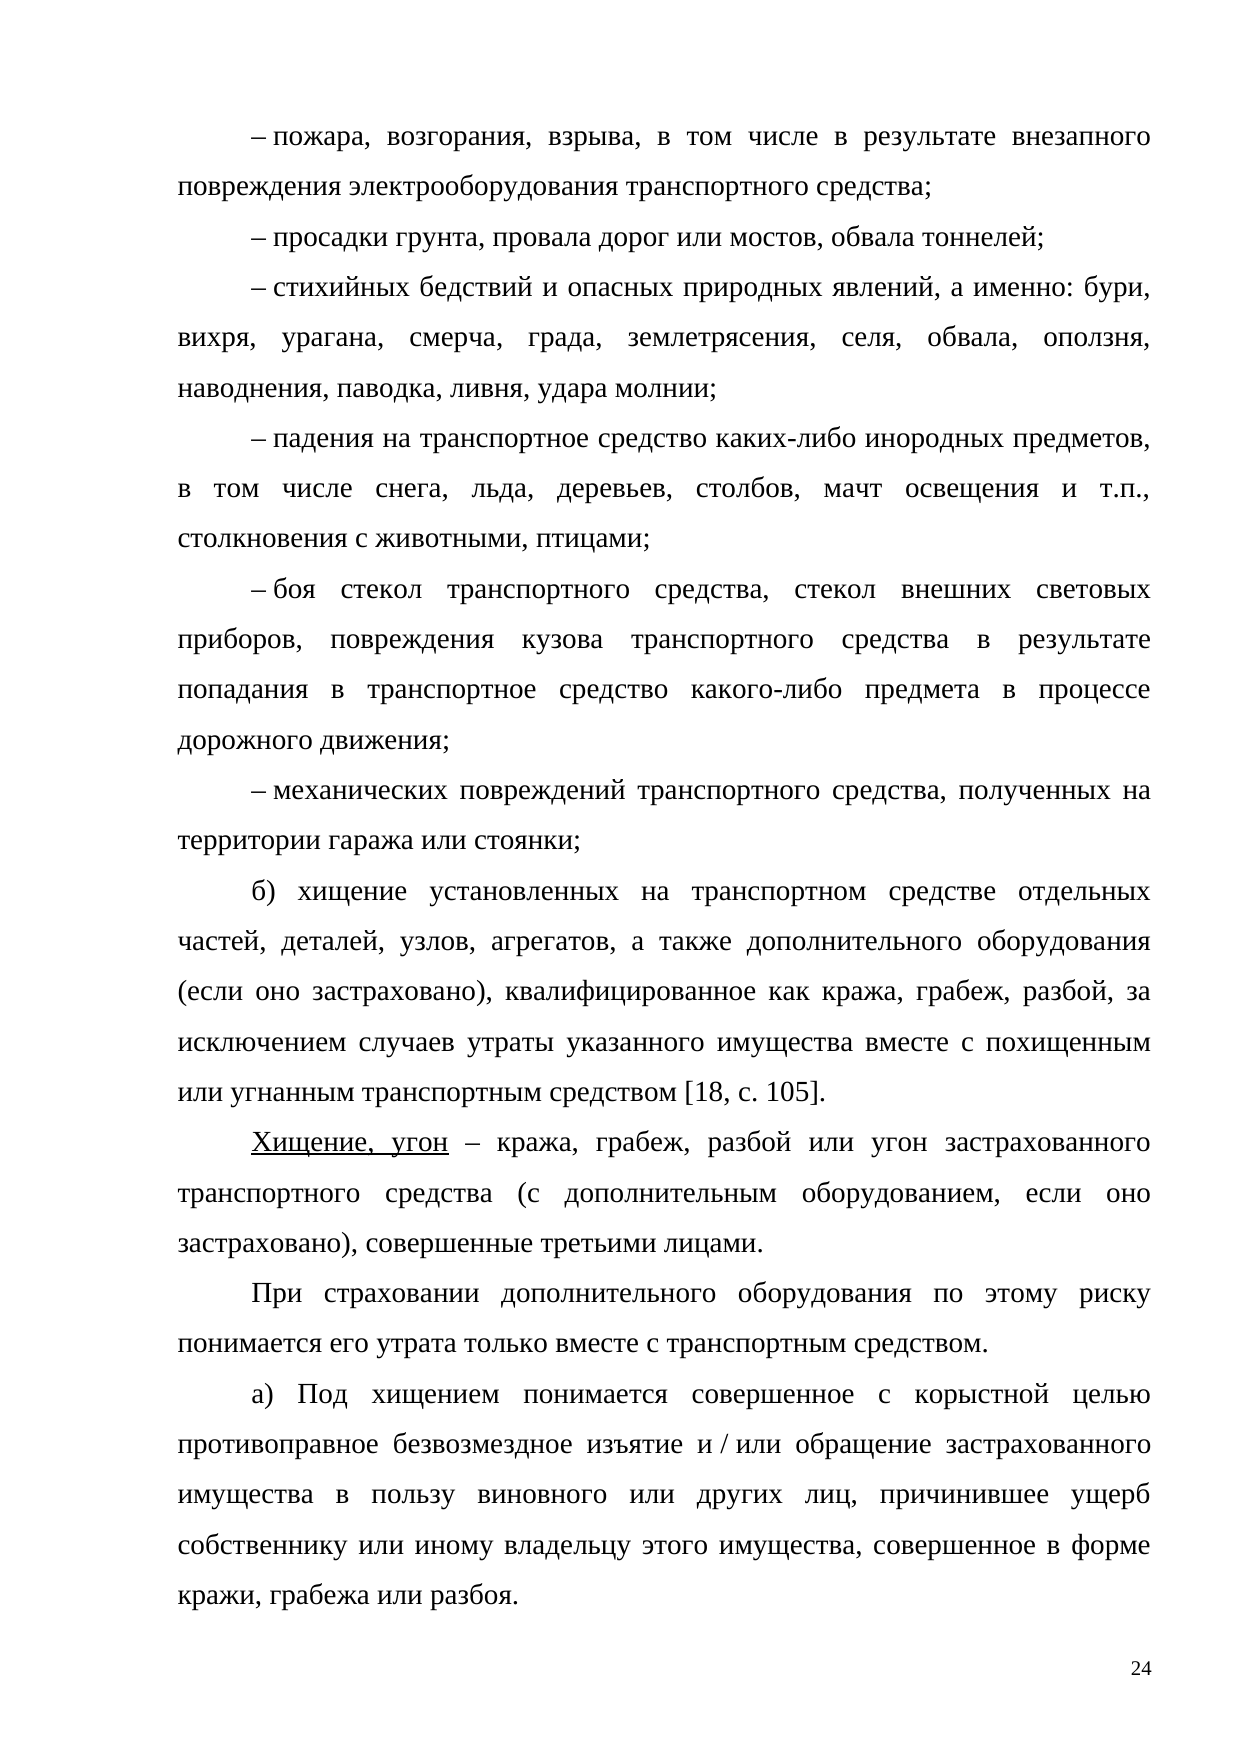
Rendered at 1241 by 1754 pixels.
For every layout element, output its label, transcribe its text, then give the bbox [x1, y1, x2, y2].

text – просадки грунта, провала дорог или мостов, обвала тоннелей; [177, 219, 1152, 252]
text – механических повреждений транспортного средства, полученных на территории гаража или стоянки; [177, 772, 1152, 856]
text б) хищение установленных на транспортном средстве отдельных частей, деталей, узлов, агрегатов, а также дополнительного оборудования (если оно застраховано), квалифицированное как кража, грабеж, разбой, за исключением случаев утраты указанного имущества вместе с похищенным или угнанным транспортным средством [18, c. 105]. [177, 873, 1152, 1108]
text а) Под хищением понимается совершенное с корыстной целью противоправное безвозмездное изъятие и / или обращение застрахованного имущества в пользу виновного или других лиц, причинившее ущерб собственнику или иному владельцу этого имущества, совершенное в форме кражи, грабежа или разбоя. [177, 1376, 1152, 1611]
text – пожара, возгорания, взрыва, в том числе в результате внезапного повреждения электрооборудования транспортного средства; [177, 118, 1152, 202]
text При страховании дополнительного оборудования по этому риску понимается его утрата только вместе с транспортным средством. [177, 1275, 1152, 1359]
text – стихийных бедствий и опасных природных явлений, а именно: бури, вихря, урагана, смерча, града, землетрясения, селя, обвала, оползня, наводнения, паводка, ливня, удара молнии; [177, 269, 1152, 403]
text – падения на транспортное средство каких-либо инородных предметов, в том числе снега, льда, деревьев, столбов, мачт освещения и т.п., столкновения с животными, птицами; [177, 420, 1152, 554]
text Хищение, угон – кража, грабеж, разбой или угон застрахованного транспортного средства (с дополнительным оборудованием, если оно застраховано), совершенные третьими лицами. [177, 1124, 1152, 1258]
text – боя стекол транспортного средства, стекол внешних световых приборов, повреждения кузова транспортного средства в результате попадания в транспортное средство какого-либо предмета в процессе дорожного движения; [177, 571, 1152, 755]
